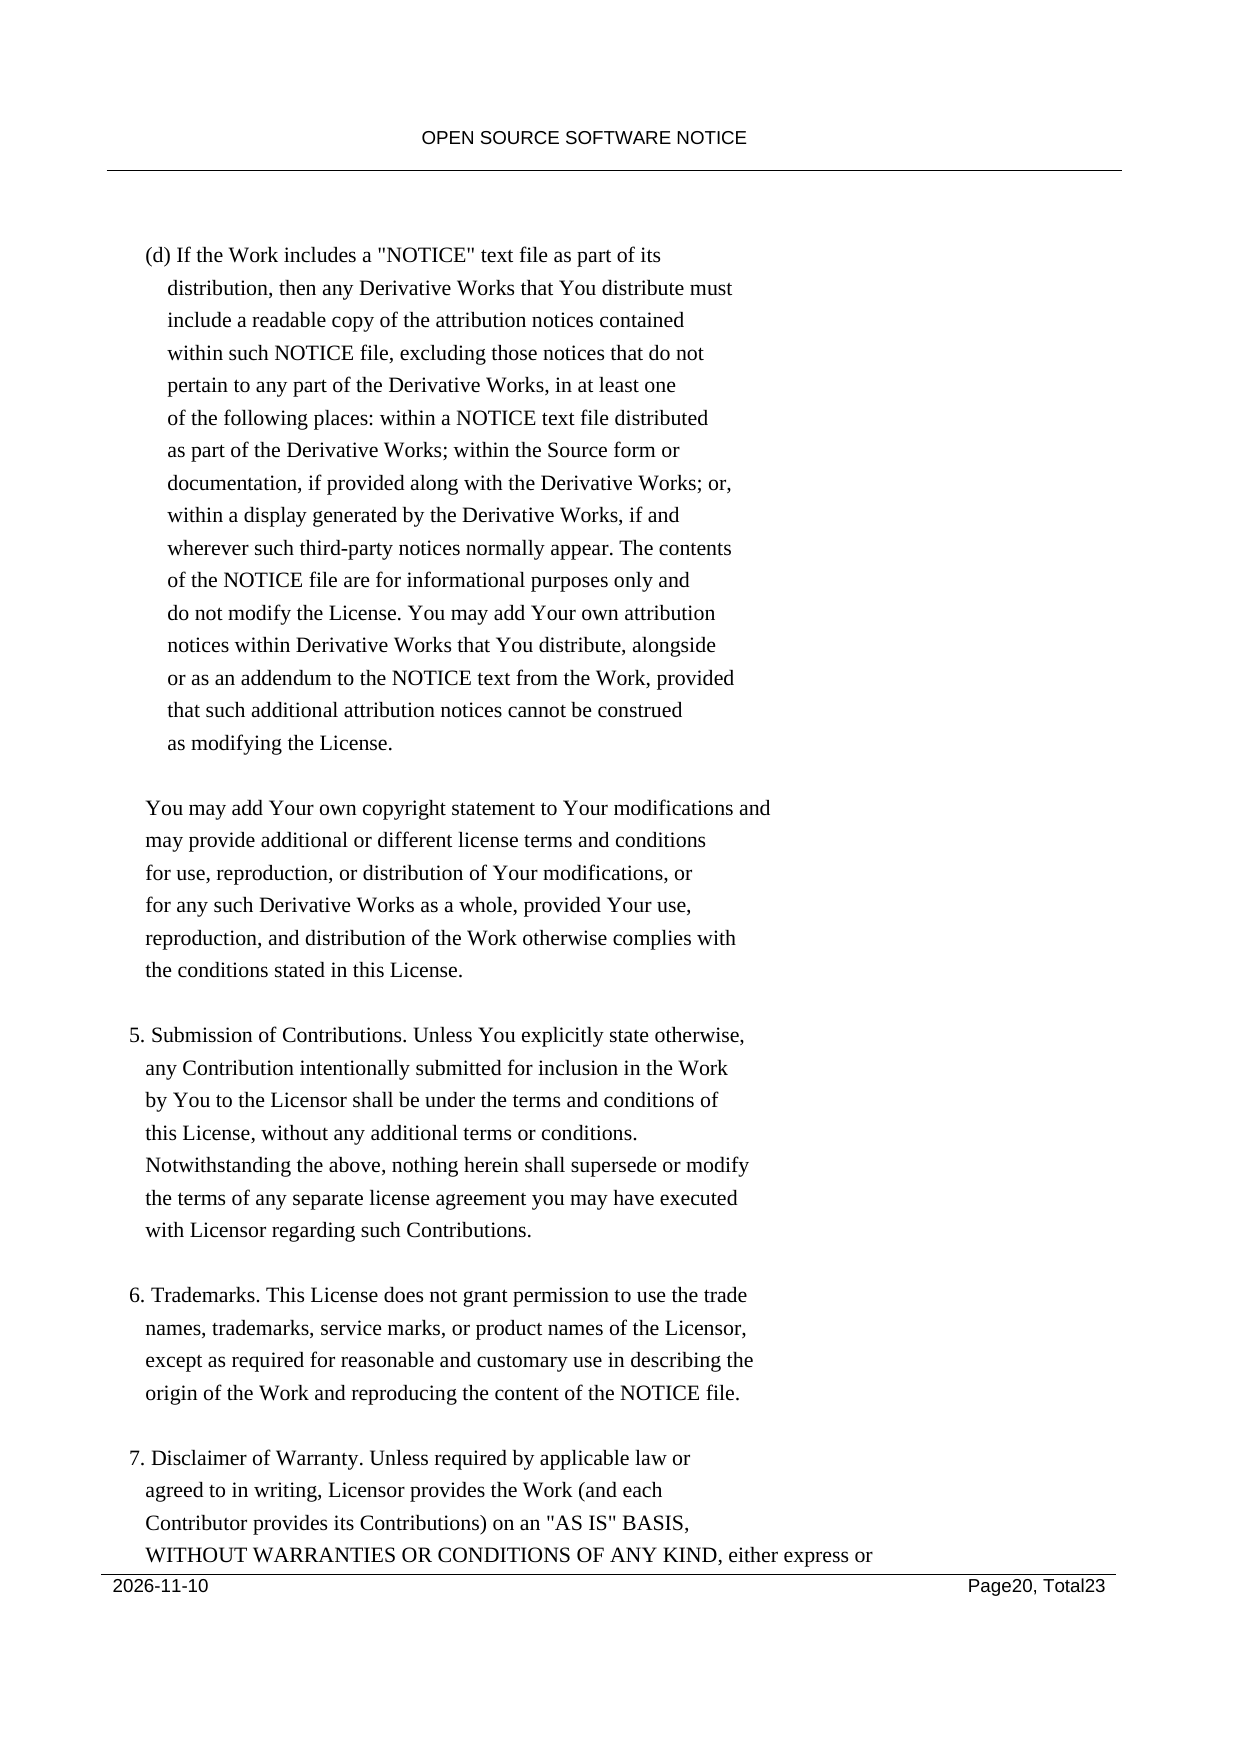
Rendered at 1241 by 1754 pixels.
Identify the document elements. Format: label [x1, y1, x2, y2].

text [112, 206, 1128, 1571]
